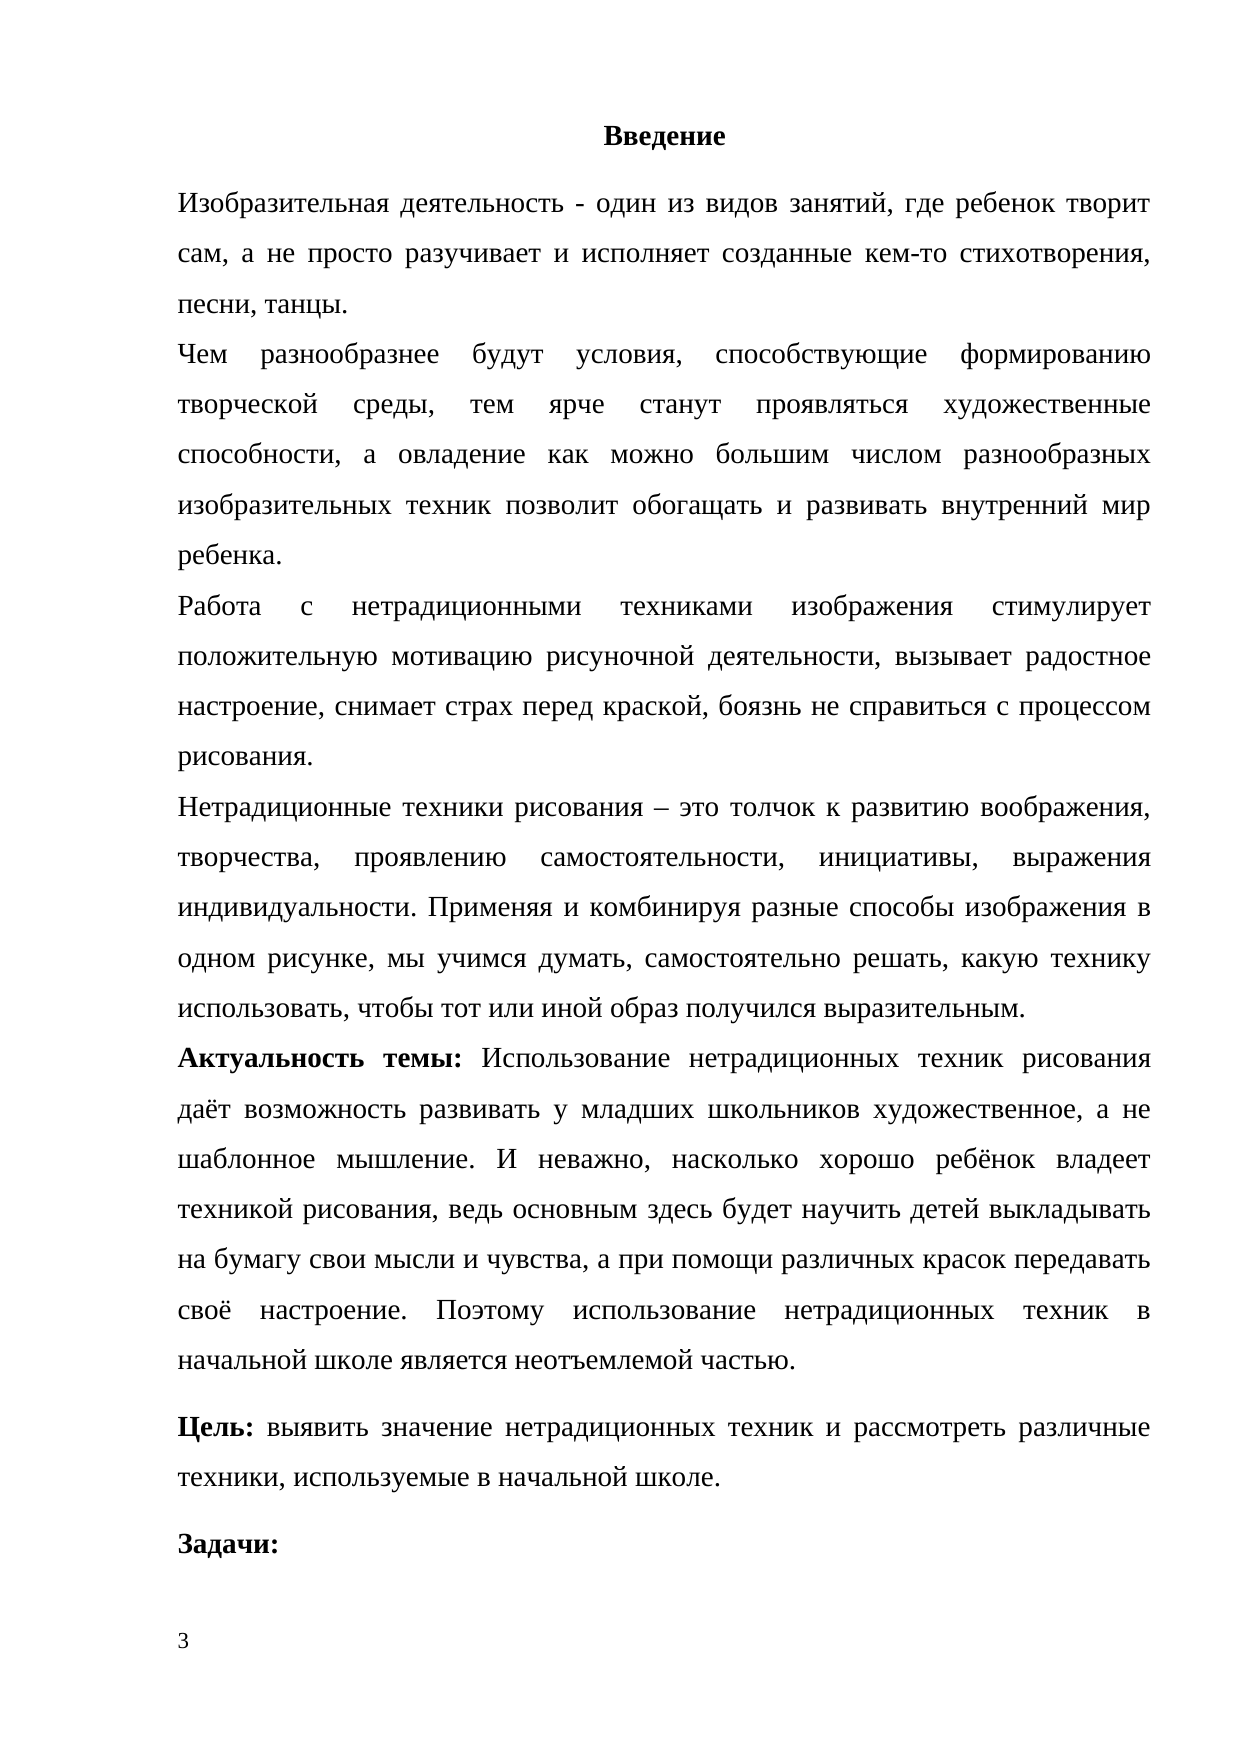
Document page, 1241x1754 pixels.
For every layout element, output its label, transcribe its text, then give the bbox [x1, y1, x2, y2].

text Актуальность темы: Использование нетрадиционных техник рисования даёт возможность развивать у младших школьников художественное, а не шаблонное мышление. И неважно, насколько хорошо ребёнок владеет техникой рисования, ведь основным здесь будет научить детей выкладывать на бумагу свои мысли и чувства, а при помощи различных красок передавать своё настроение. Поэтому использование нетрадиционных техник в начальной школе является неотъемлемой частью. [177, 1040, 1152, 1376]
text Чем разнообразнее будут условия, способствующие формированию творческой среды, тем ярче станут проявляться художественные способности, а овладение как можно большим числом разнообразных изобразительных техник позволит обогащать и развивать внутренний мир ребенка. [177, 336, 1152, 571]
text Цель: выявить значение нетрадиционных техник и рассмотреть различные техники, используемые в начальной школе. [177, 1409, 1152, 1493]
text Работа с нетрадиционными техниками изображения стимулирует положительную мотивацию рисуночной деятельности, вызывает радостное настроение, снимает страх перед краской, боязнь не справиться с процессом рисования. [177, 588, 1152, 772]
text Нетрадиционные техники рисования – это толчок к развитию воображения, творчества, проявлению самостоятельности, инициативы, выражения индивидуальности. Применяя и комбинируя разные способы изображения в одном рисунке, мы учимся думать, самостоятельно решать, какую технику использовать, чтобы тот или иной образ получился выразительным. [177, 789, 1152, 1024]
text Задачи: [177, 1527, 1152, 1560]
text Изобразительная деятельность - один из видов занятий, где ребенок творит сам, а не просто разучивает и исполняет созданные кем-то стихотворения, песни, танцы. [177, 185, 1152, 319]
text Введение [177, 118, 1152, 152]
